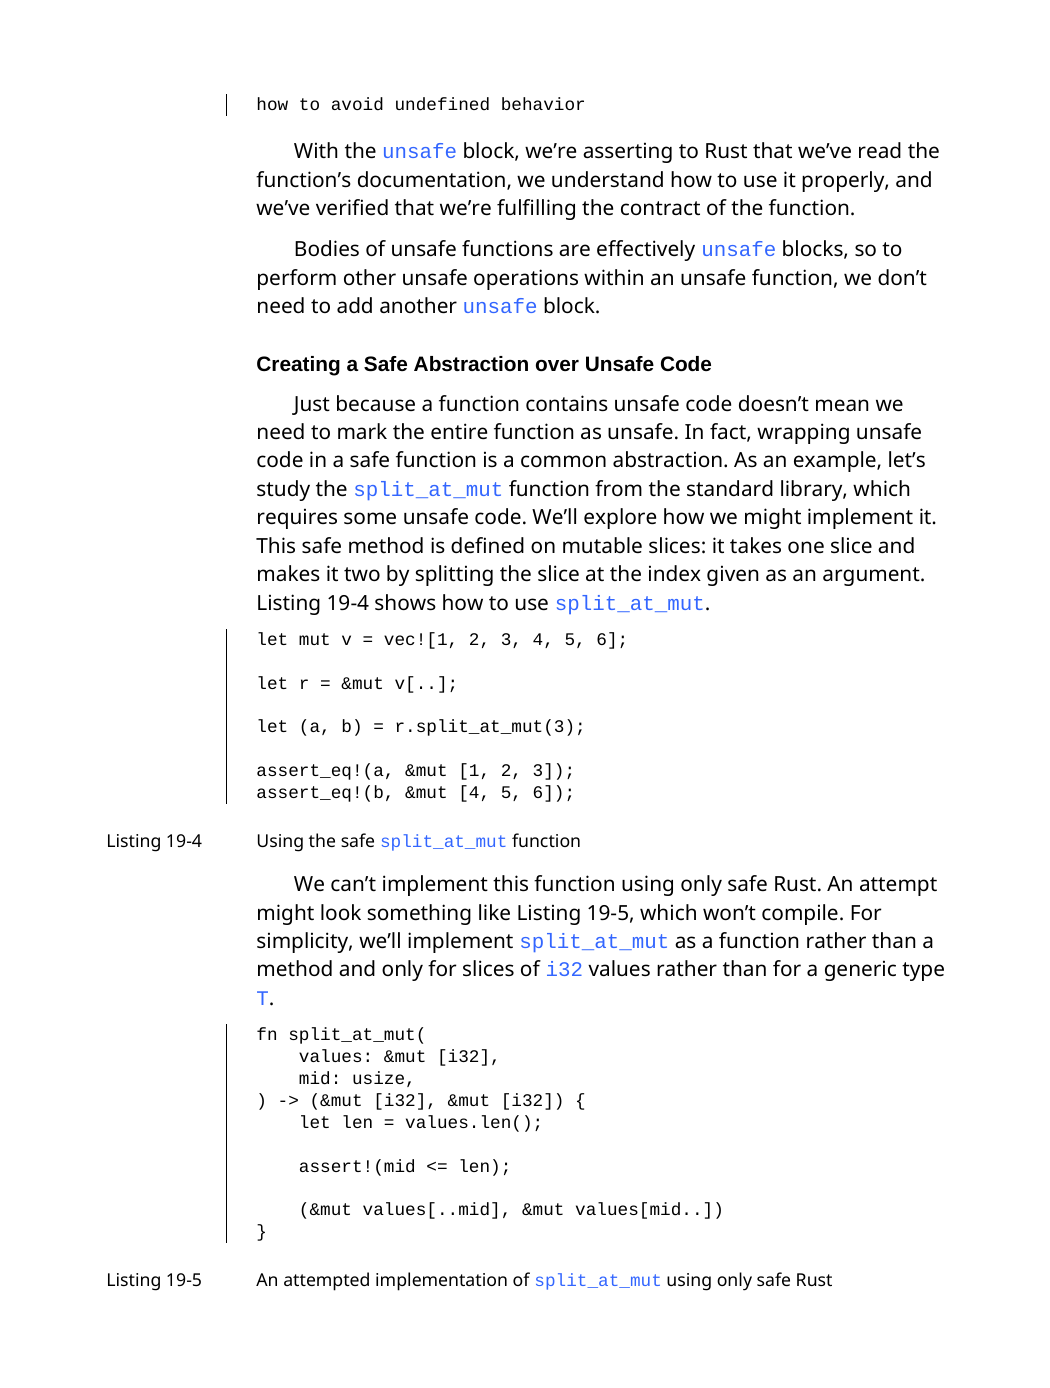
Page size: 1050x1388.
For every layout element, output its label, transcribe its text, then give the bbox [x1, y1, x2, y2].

text let r = &mut v[..]; [227, 673, 950, 694]
text fn split_at_mut( [227, 1024, 950, 1046]
text With the unsafe block, we’re asserting to Rust that we’ve read the function’s documentation, we understand how to use it properly, and we’ve verified that we’re fulfilling the contract of the function. [256, 136, 950, 222]
text } [227, 1221, 950, 1243]
text let len = values.len(); [227, 1112, 950, 1133]
text values: &mut [i32], [227, 1046, 950, 1068]
text We can’t implement this function using only safe Rust. An attempt might look something like Listing 19-5, which won’t compile. For simplicity, we’ll implement split_at_mut as a function rather than a method and only for slices of i32 values rather than for a generic type T. [256, 869, 950, 1012]
text assert_eq!(b, &mut [4, 5, 6]); [227, 782, 950, 804]
text let (a, b) = r.split_at_mut(3); [227, 716, 950, 738]
text let mut v = vec![1, 2, 3, 4, 5, 6]; [227, 629, 950, 651]
text (&mut values[..mid], &mut values[mid..]) [227, 1199, 950, 1221]
text how to avoid undefined behavior [227, 94, 950, 116]
text assert!(mid <= len); [227, 1155, 950, 1177]
text mid: usize, [227, 1068, 950, 1090]
list Using the safe split_at_mut function [106, 829, 950, 853]
text assert_eq!(a, &mut [1, 2, 3]); [227, 760, 950, 782]
list An attempted implementation of split_at_mut using only safe Rust [106, 1268, 950, 1292]
text ) -> (&mut [i32], &mut [i32]) { [227, 1090, 950, 1112]
text Bodies of unsafe functions are effectively unsafe blocks, so to perform other unsafe operations within an unsafe function, we don’t need to add another unsafe block. [256, 234, 950, 320]
text Creating a Safe Abstraction over Unsafe Code [256, 345, 950, 376]
text Just because a function contains unsafe code doesn’t mean we need to mark the entire function as unsafe. In fact, wrapping unsafe code in a safe function is a common abstraction. As an example, let’s study the split_at_mut function from the standard library, which requires some unsafe code. We’ll explore how we might implement it. This safe method is defined on mutable slices: it takes one slice and makes it two by splitting the slice at the index given as an argument. Listing 19-4 shows how to use split_at_mut. [256, 389, 950, 616]
